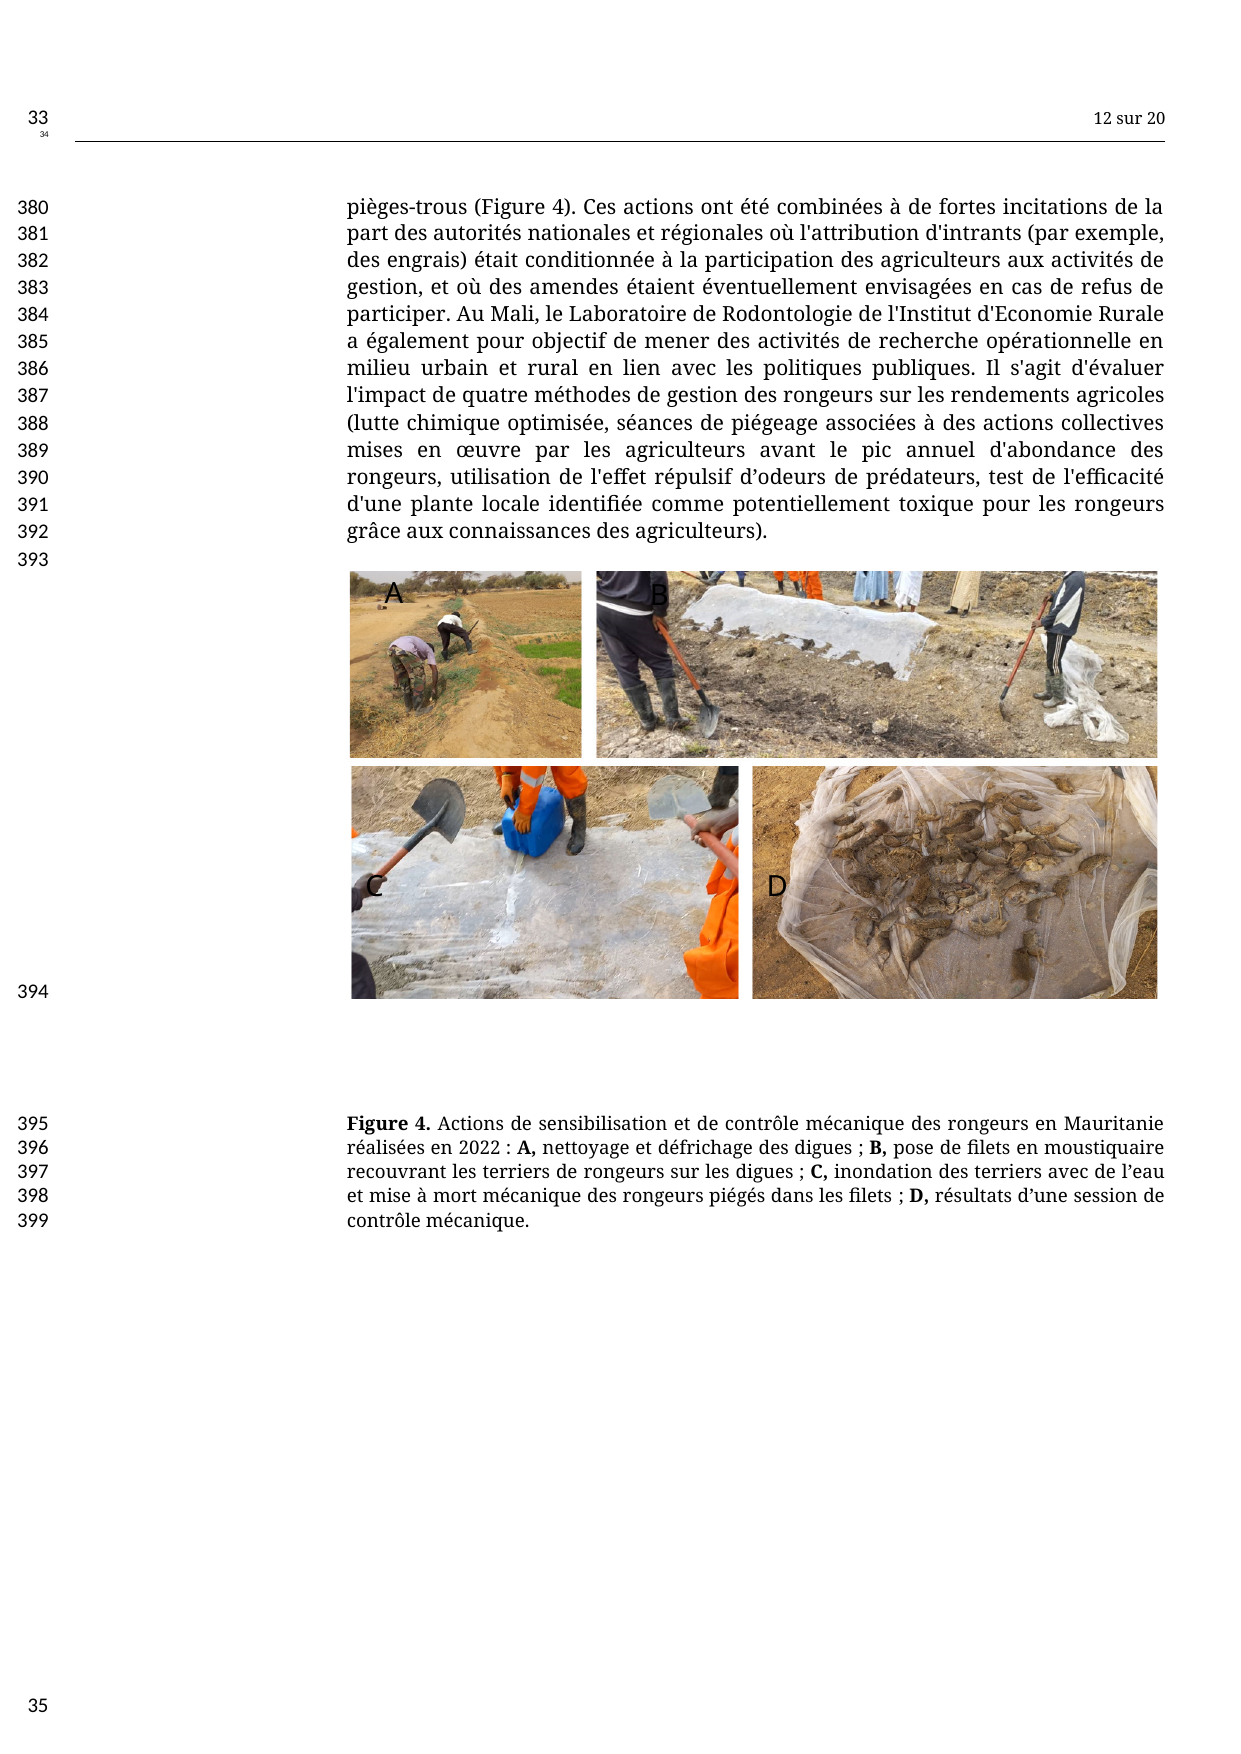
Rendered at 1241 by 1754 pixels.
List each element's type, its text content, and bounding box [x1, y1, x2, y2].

picture [349, 571, 1158, 999]
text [347, 192, 1165, 544]
text Figure 4. Actions de sensibilisation et de contrôle mécanique des rongeurs en Mauritanie réalisées en 2022 : A, nettoyage et défrichage des digues ; B, pose de filets en moustiquaire recouvrant les terriers de rongeurs sur les digues ; C, inondation des terriers avec de l’eau et mise à mort mécanique des rongeurs piégés dans les filets ; D, résultats d’une session de contrôle mécanique. [347, 1111, 1165, 1232]
